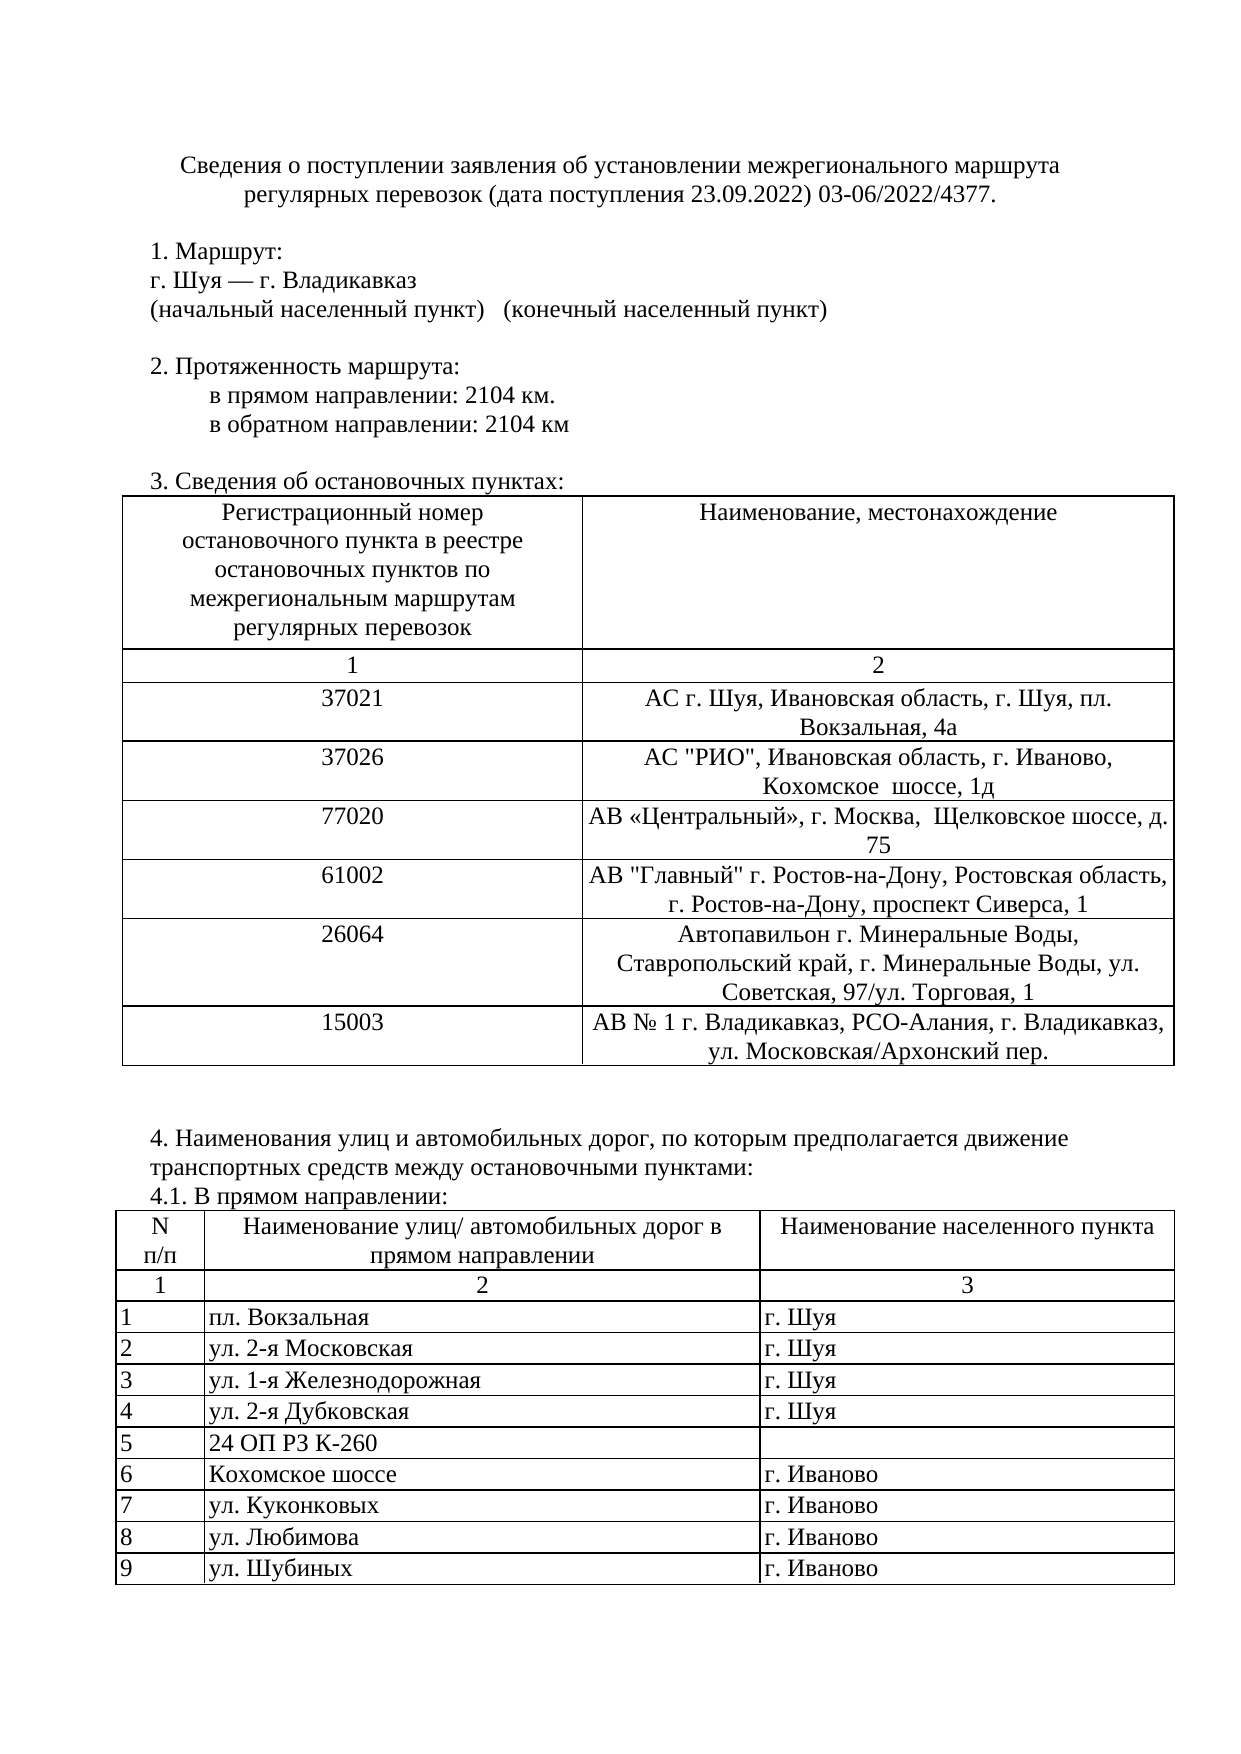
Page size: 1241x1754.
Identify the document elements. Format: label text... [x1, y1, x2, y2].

table_header Регистрационный номер остановочного пункта в реестре остановочных пунктов по межрегиональным маршрутам регулярных перевозок [123, 497, 582, 648]
table_cell Автопавильон г. Минеральные Воды, Ставропольский край, г. Минеральные Воды, ул. Советская, 97/ул. Торговая, 1 [583, 919, 1173, 1005]
table_cell [761, 1428, 1174, 1458]
table_cell г. Шуя [761, 1302, 1174, 1332]
table_header N п/п [117, 1211, 204, 1269]
table_cell 1 [123, 650, 582, 681]
table_cell 1 [117, 1271, 204, 1300]
table_cell 26064 [123, 919, 582, 1005]
table_cell 3 [761, 1271, 1174, 1300]
table_cell ул. 2-я Московская [205, 1333, 759, 1363]
table_cell 4 [117, 1396, 204, 1426]
table_cell АС "РИО", Ивановская область, г. Иваново, Кохомское шоссе, 1д [583, 742, 1173, 799]
table_cell г. Шуя [761, 1333, 1174, 1363]
table_cell ул. 1-я Железнодорожная [205, 1365, 759, 1395]
table_cell АВ «Центральный», г. Москва, Щелковское шоссе, д. 75 [583, 801, 1173, 858]
table_cell 1 [117, 1302, 204, 1332]
table_cell г. Иваново [761, 1491, 1174, 1521]
table_cell 37021 [123, 683, 582, 740]
table_cell 77020 [123, 801, 582, 858]
text 3. Сведения об остановочных пунктах: [150, 466, 1090, 495]
table_cell АВ № 1 г. Владикавказ, РСО-Алания, г. Владикавказ, ул. Московская/Архонский пер. [583, 1007, 1173, 1064]
text 2. Протяженность маршрута: [150, 351, 1090, 380]
table_cell 24 ОП РЗ К-260 [205, 1428, 759, 1458]
text 1. Маршрут: [150, 236, 1090, 265]
table_cell ул. Куконковых [205, 1491, 759, 1521]
table_cell г. Шуя [761, 1365, 1174, 1395]
table_cell 61002 [123, 860, 582, 918]
table_cell 8 [117, 1522, 204, 1552]
table_cell 3 [117, 1365, 204, 1395]
table_cell 2 [205, 1271, 759, 1300]
table_cell г. Шуя [761, 1396, 1174, 1426]
text 4. Наименования улиц и автомобильных дорог, по которым предполагается движение транспортных средств между остановочными пунктами: [150, 1123, 1090, 1181]
table_header Наименование населенного пункта [761, 1211, 1174, 1269]
table_cell 5 [117, 1428, 204, 1458]
text г. Шуя — г. Владикавказ [150, 265, 1090, 294]
table_cell АС г. Шуя, Ивановская область, г. Шуя, пл. Вокзальная, 4а [583, 683, 1173, 740]
text в прямом направлении: 2104 км. [150, 380, 1090, 409]
text 4.1. В прямом направлении: [150, 1181, 1090, 1210]
table_cell 15003 [123, 1007, 582, 1064]
table_cell г. Иваново [761, 1554, 1174, 1583]
text Сведения о поступлении заявления об установлении межрегионального маршрута регулярных перевозок (дата поступления 23.09.2022) 03-06/2022/4377. [150, 150, 1090, 207]
table_cell 37026 [123, 742, 582, 799]
table_header Наименование, местонахождение [583, 497, 1173, 648]
table_cell ул. 2-я Дубковская [205, 1396, 759, 1426]
text (начальный населенный пункт) (конечный населенный пункт) [150, 294, 1090, 322]
table_cell ул. Любимова [205, 1522, 759, 1552]
table_cell г. Иваново [761, 1522, 1174, 1552]
table_cell пл. Вокзальная [205, 1302, 759, 1332]
table_cell 2 [117, 1333, 204, 1363]
table_cell ул. Шубиных [205, 1554, 759, 1583]
table_cell АВ "Главный" г. Ростов-на-Дону, Ростовская область, г. Ростов-на-Дону, проспект Сиверса, 1 [583, 860, 1173, 918]
table_cell 7 [117, 1491, 204, 1521]
table_cell 9 [117, 1554, 204, 1583]
text в обратном направлении: 2104 км [150, 409, 1090, 437]
table_cell Кохомское шоссе [205, 1459, 759, 1489]
table_header Наименование улиц/ автомобильных дорог в прямом направлении [205, 1211, 759, 1269]
table_cell 6 [117, 1459, 204, 1489]
table_cell 2 [583, 650, 1173, 681]
table_cell г. Иваново [761, 1459, 1174, 1489]
